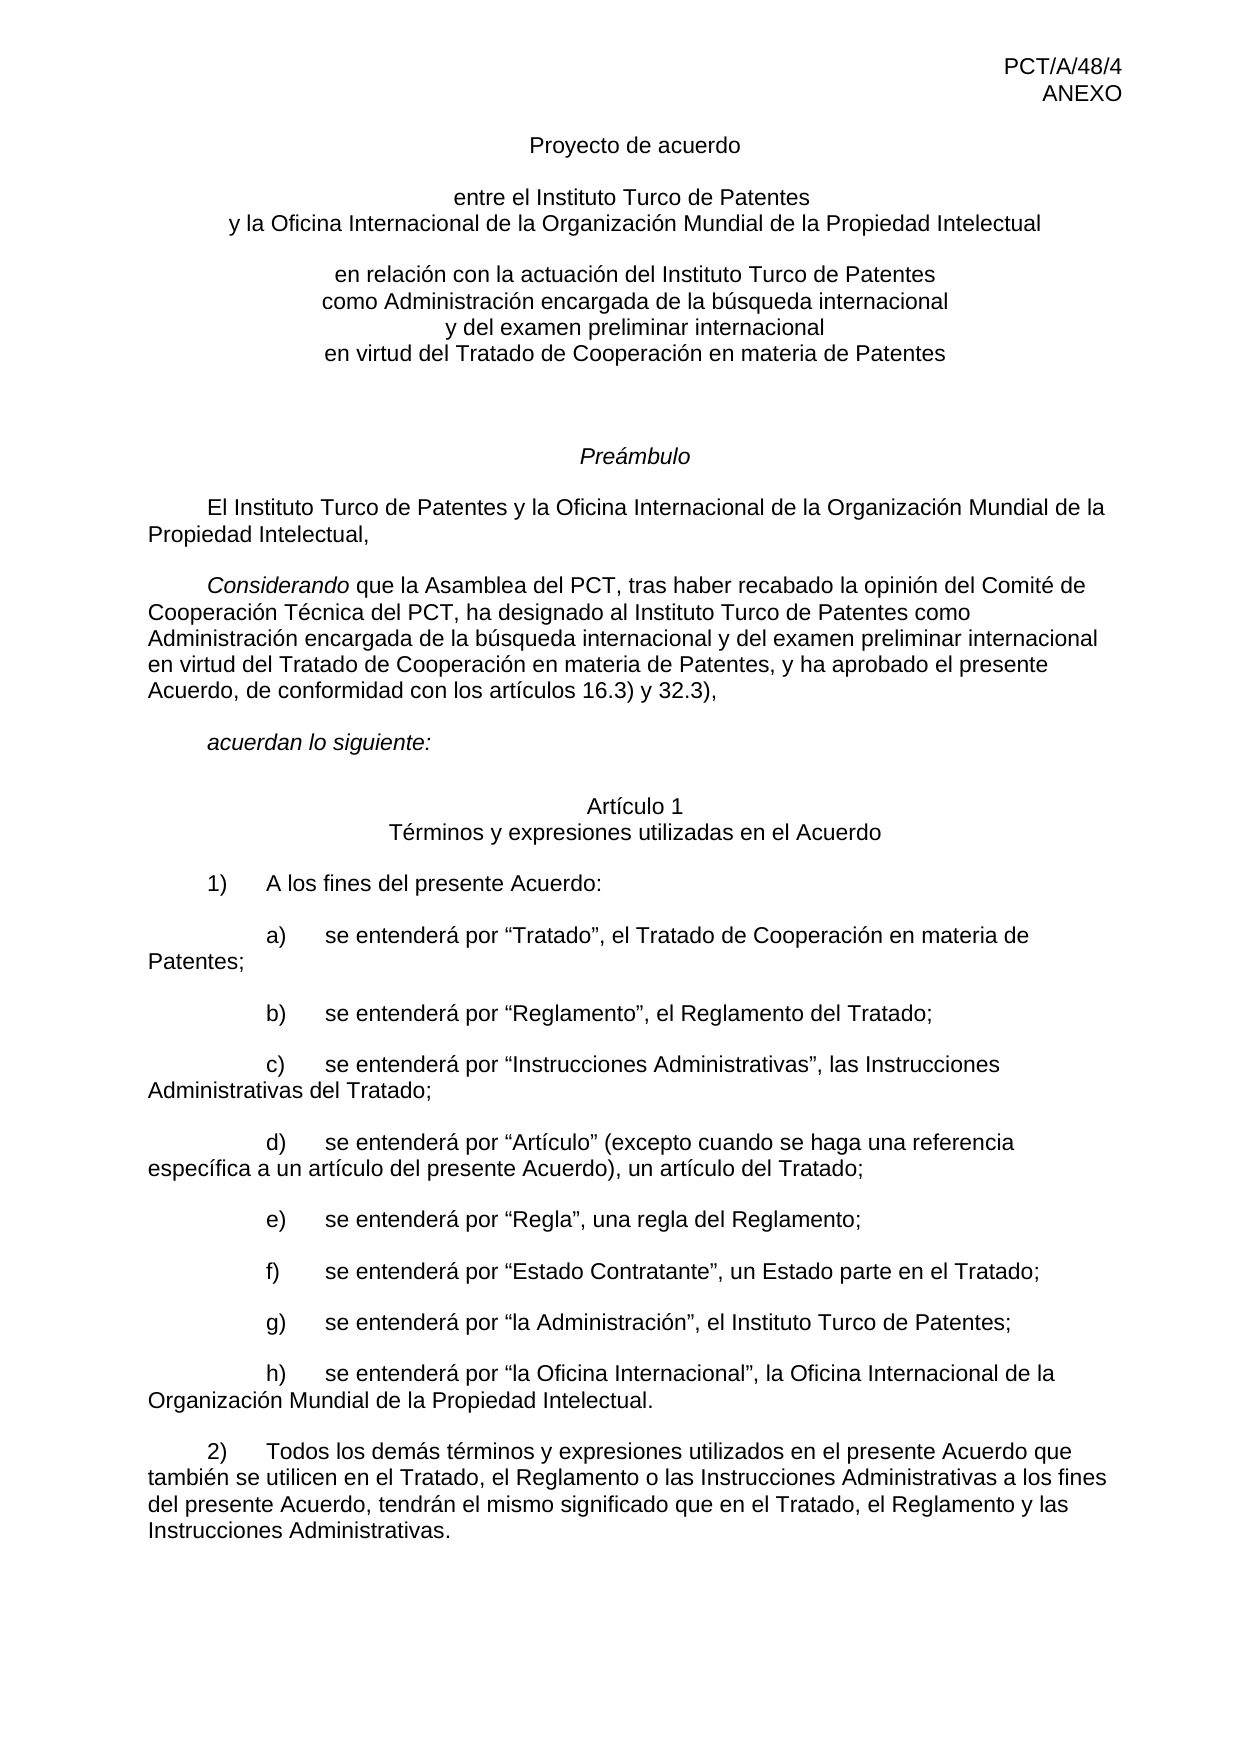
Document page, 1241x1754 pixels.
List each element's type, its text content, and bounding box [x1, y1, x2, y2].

text e) se entenderá por “Regla”, una regla del Reglamento; [148, 1206, 1122, 1233]
text acuerdan lo siguiente: [148, 729, 1122, 755]
text h) se entenderá por “la Oficina Internacional”, la Oficina Internacional de la Organización Mundial de la Propiedad Intelectual. [148, 1360, 1122, 1413]
text Proyecto de acuerdo [148, 132, 1122, 158]
text d) se entenderá por “Artículo” (excepto cuando se haga una referencia específica a un artículo del presente Acuerdo), un artículo del Tratado; [148, 1128, 1122, 1181]
text f) se entenderá por “Estado Contratante”, un Estado parte en el Tratado; [148, 1258, 1122, 1284]
text c) se entenderá por “Instrucciones Administrativas”, las Instrucciones Administrativas del Tratado; [148, 1051, 1122, 1103]
text a) se entenderá por “Tratado”, el Tratado de Cooperación en materia de Patentes; [148, 922, 1122, 974]
subtitle Artículo 1 Términos y expresiones utilizadas en el Acuerdo [148, 793, 1122, 845]
text b) se entenderá por “Reglamento”, el Reglamento del Tratado; [148, 999, 1122, 1026]
text El Instituto Turco de Patentes y la Oficina Internacional de la Organización Mundial de la Propiedad Intelectual, [148, 494, 1122, 547]
text Preámbulo [148, 443, 1122, 469]
text 1) A los fines del presente Acuerdo: [148, 870, 1122, 897]
text entre el Instituto Turco de Patentes y la Oficina Internacional de la Organización Mundial de la Propiedad Intelectual [148, 183, 1122, 236]
text 2) Todos los demás términos y expresiones utilizados en el presente Acuerdo que también se utilicen en el Tratado, el Reglamento o las Instrucciones Administrativas a los fines del presente Acuerdo, tendrán el mismo significado que en el Tratado, el Reglamento y las Instrucciones Administrativas. [148, 1438, 1122, 1543]
text Considerando que la Asamblea del PCT, tras haber recabado la opinión del Comité de Cooperación Técnica del PCT, ha designado al Instituto Turco de Patentes como Administración encargada de la búsqueda internacional y del examen preliminar internacional en virtud del Tratado de Cooperación en materia de Patentes, y ha aprobado el presente Acuerdo, de conformidad con los artículos 16.3) y 32.3), [148, 572, 1122, 704]
text en relación con la actuación del Instituto Turco de Patentes como Administración encargada de la búsqueda internacional y del examen preliminar internacional en virtud del Tratado de Cooperación en materia de Patentes [148, 261, 1122, 367]
text g) se entenderá por “la Administración”, el Instituto Turco de Patentes; [148, 1309, 1122, 1335]
